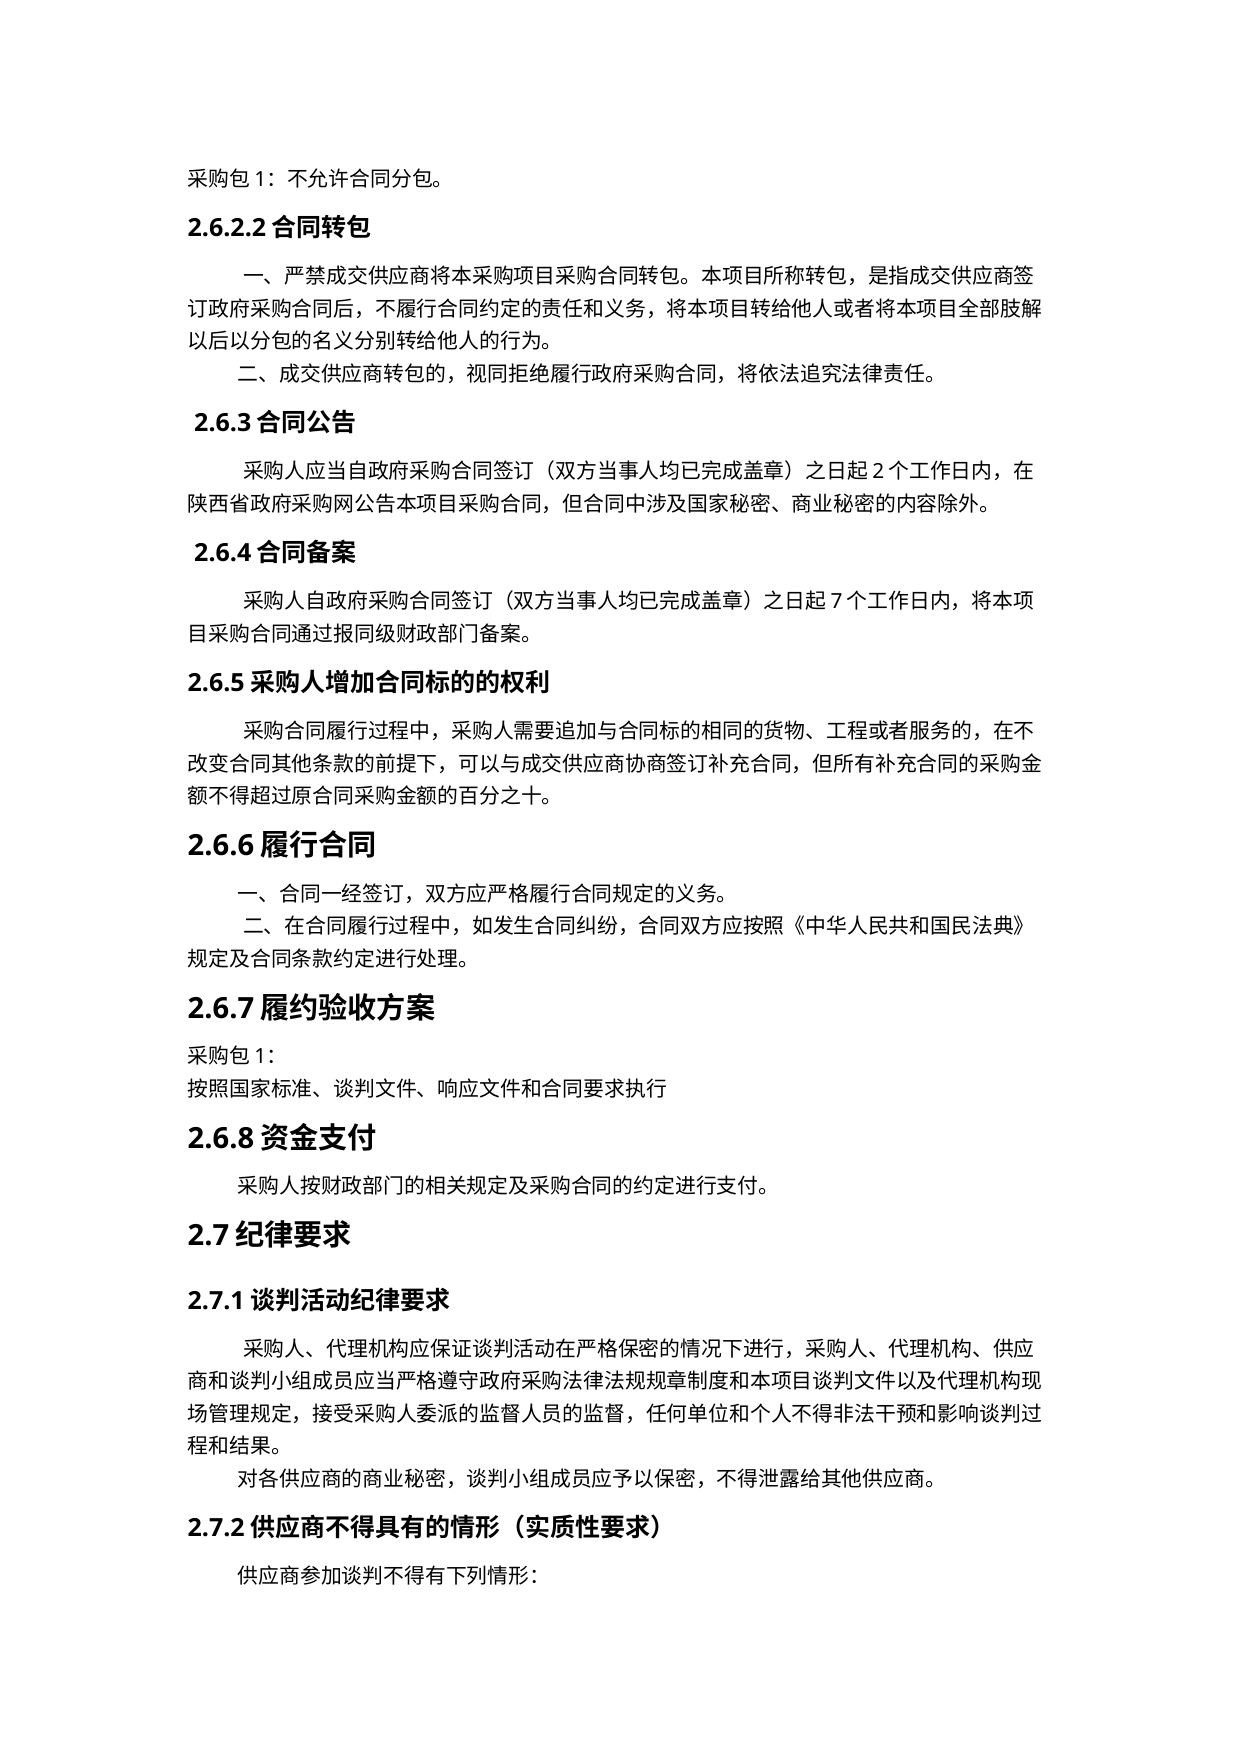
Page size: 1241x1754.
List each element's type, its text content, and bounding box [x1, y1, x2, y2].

text 2.6.2.2合同转包 [187, 194, 1053, 259]
text 采购人、代理机构应保证谈判活动在严格保密的情况下进行，采购人、代理机构、供应商和谈判小组成员应当严格遵守政府采购法律法规规章制度和本项目谈判文件以及代理机构现场管理规定，接受采购人委派的监督人员的监督，任何单位和个人不得非法干预和影响谈判过程和结果。 [187, 1332, 1053, 1462]
text 采购合同履行过程中，采购人需要追加与合同标的相同的货物、工程或者服务的，在不改变合同其他条款的前提下，可以与成交供应商协商签订补充合同，但所有补充合同的采购金额不得超过原合同采购金额的百分之十。 [187, 714, 1053, 812]
text 2.6.6履行合同 [187, 812, 1053, 877]
text 2.6.8资金支付 [187, 1104, 1053, 1169]
text 一、合同一经签订，双方应严格履行合同规定的义务。 [187, 877, 1053, 909]
text 采购人应当自政府采购合同签订（双方当事人均已完成盖章）之日起2个工作日内，在陕西省政府采购网公告本项目采购合同，但合同中涉及国家秘密、商业秘密的内容除外。 [187, 454, 1053, 519]
text 二、成交供应商转包的，视同拒绝履行政府采购合同，将依法追究法律责任。 [187, 357, 1053, 389]
text 采购包1：不允许合同分包。 [187, 162, 1053, 194]
text 2.6.7履约验收方案 [187, 974, 1053, 1039]
text 2.6.5采购人增加合同标的的权利 [187, 649, 1053, 714]
text 采购人自政府采购合同签订（双方当事人均已完成盖章）之日起7个工作日内，将本项目采购合同通过报同级财政部门备案。 [187, 584, 1053, 649]
text 采购包1： [187, 1039, 1053, 1072]
text 2.6.4合同备案 [187, 519, 1053, 584]
text 供应商参加谈判不得有下列情形： [187, 1559, 1053, 1592]
text 2.7.2供应商不得具有的情形（实质性要求） [187, 1494, 1053, 1559]
text 一、严禁成交供应商将本采购项目采购合同转包。本项目所称转包，是指成交供应商签订政府采购合同后，不履行合同约定的责任和义务，将本项目转给他人或者将本项目全部肢解以后以分包的名义分别转给他人的行为。 [187, 259, 1053, 357]
text 2.7.1谈判活动纪律要求 [187, 1267, 1053, 1332]
text 2.7纪律要求 [187, 1202, 1053, 1267]
text 按照国家标准、谈判文件、响应文件和合同要求执行 [187, 1072, 1053, 1104]
text 二、在合同履行过程中，如发生合同纠纷，合同双方应按照《中华人民共和国民法典》规定及合同条款约定进行处理。 [187, 909, 1053, 974]
text 对各供应商的商业秘密，谈判小组成员应予以保密，不得泄露给其他供应商。 [187, 1462, 1053, 1494]
text 2.6.3合同公告 [187, 389, 1053, 454]
text 采购人按财政部门的相关规定及采购合同的约定进行支付。 [187, 1169, 1053, 1202]
